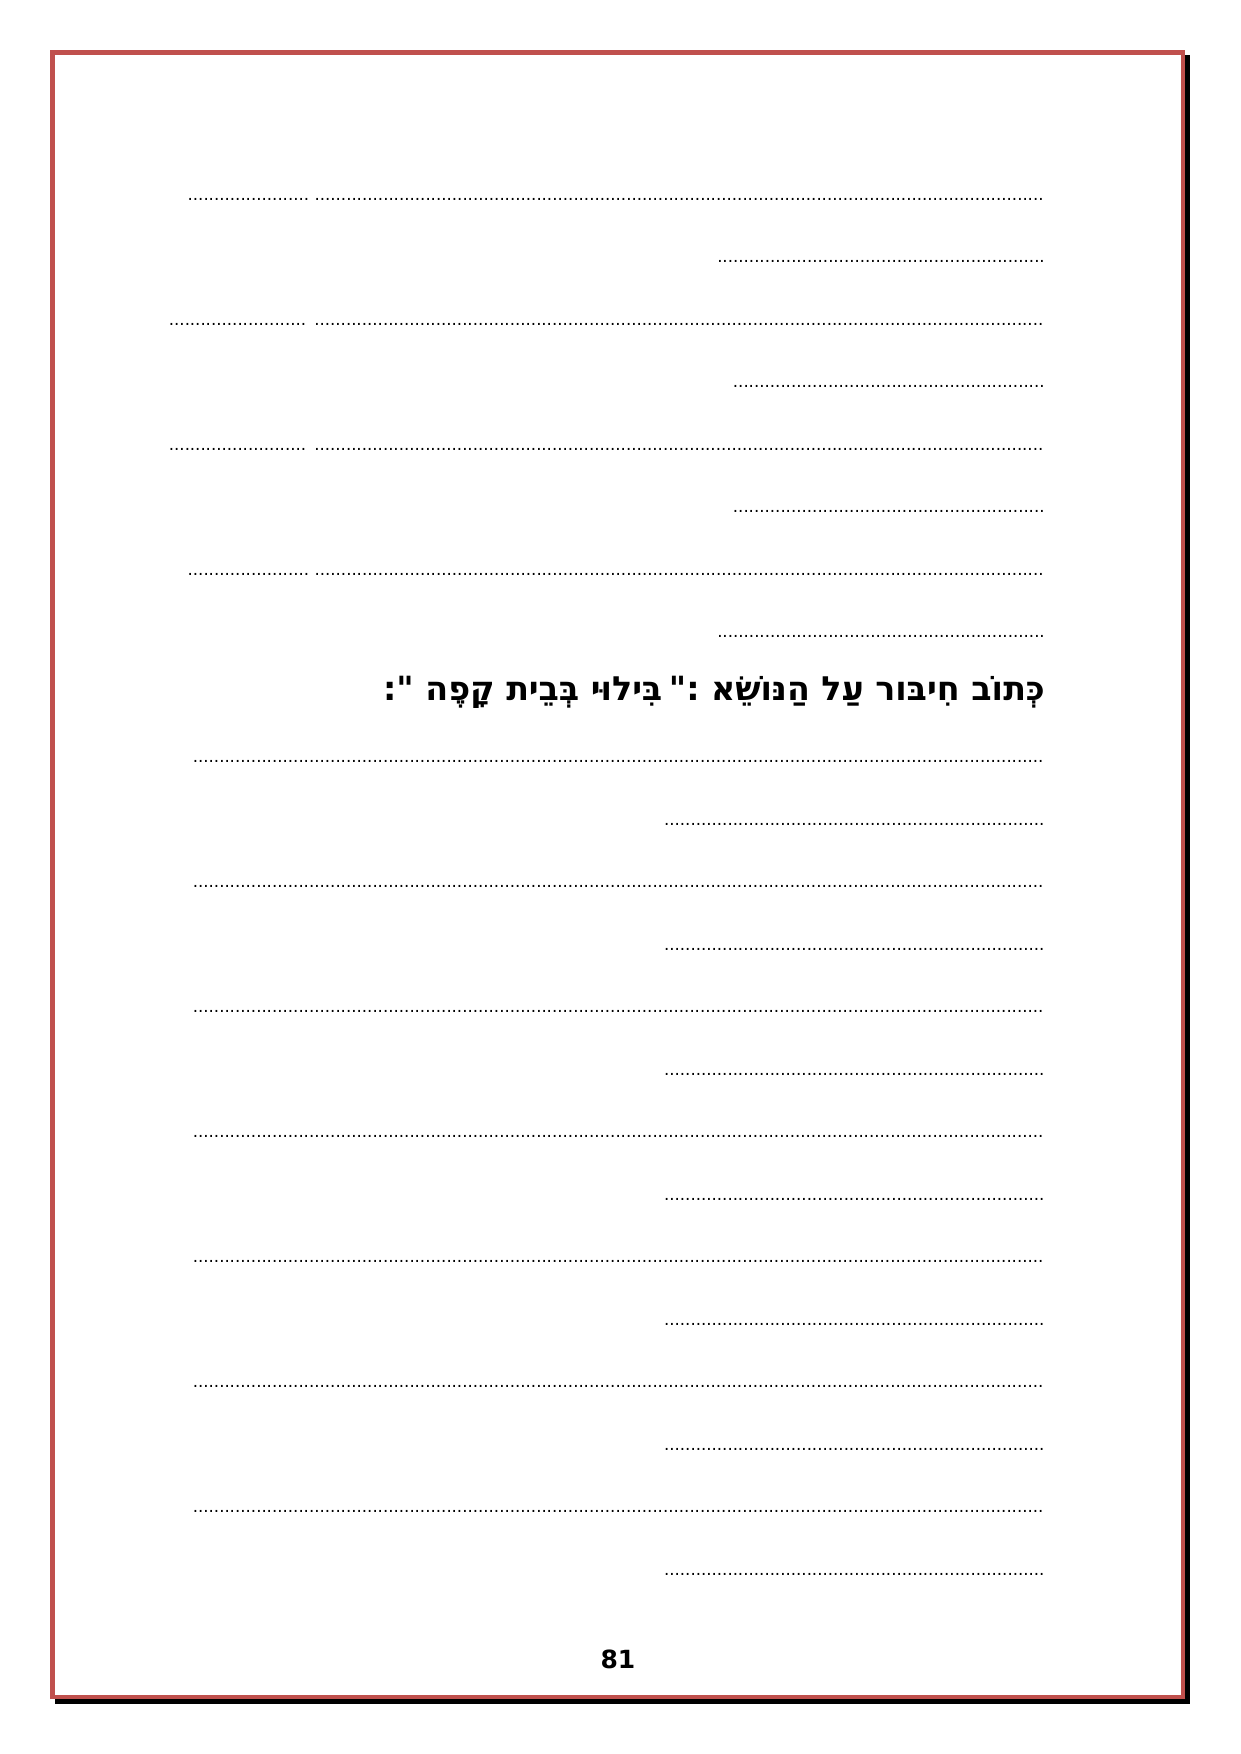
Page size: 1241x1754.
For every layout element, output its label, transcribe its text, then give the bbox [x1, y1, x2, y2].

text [187, 1462, 1045, 1587]
text כְּתוֹב חִיבּור עַל הַנּוֹשֵׂא :" בִּילוּי בְּבֵית קָפֶה ": [187, 650, 1045, 712]
